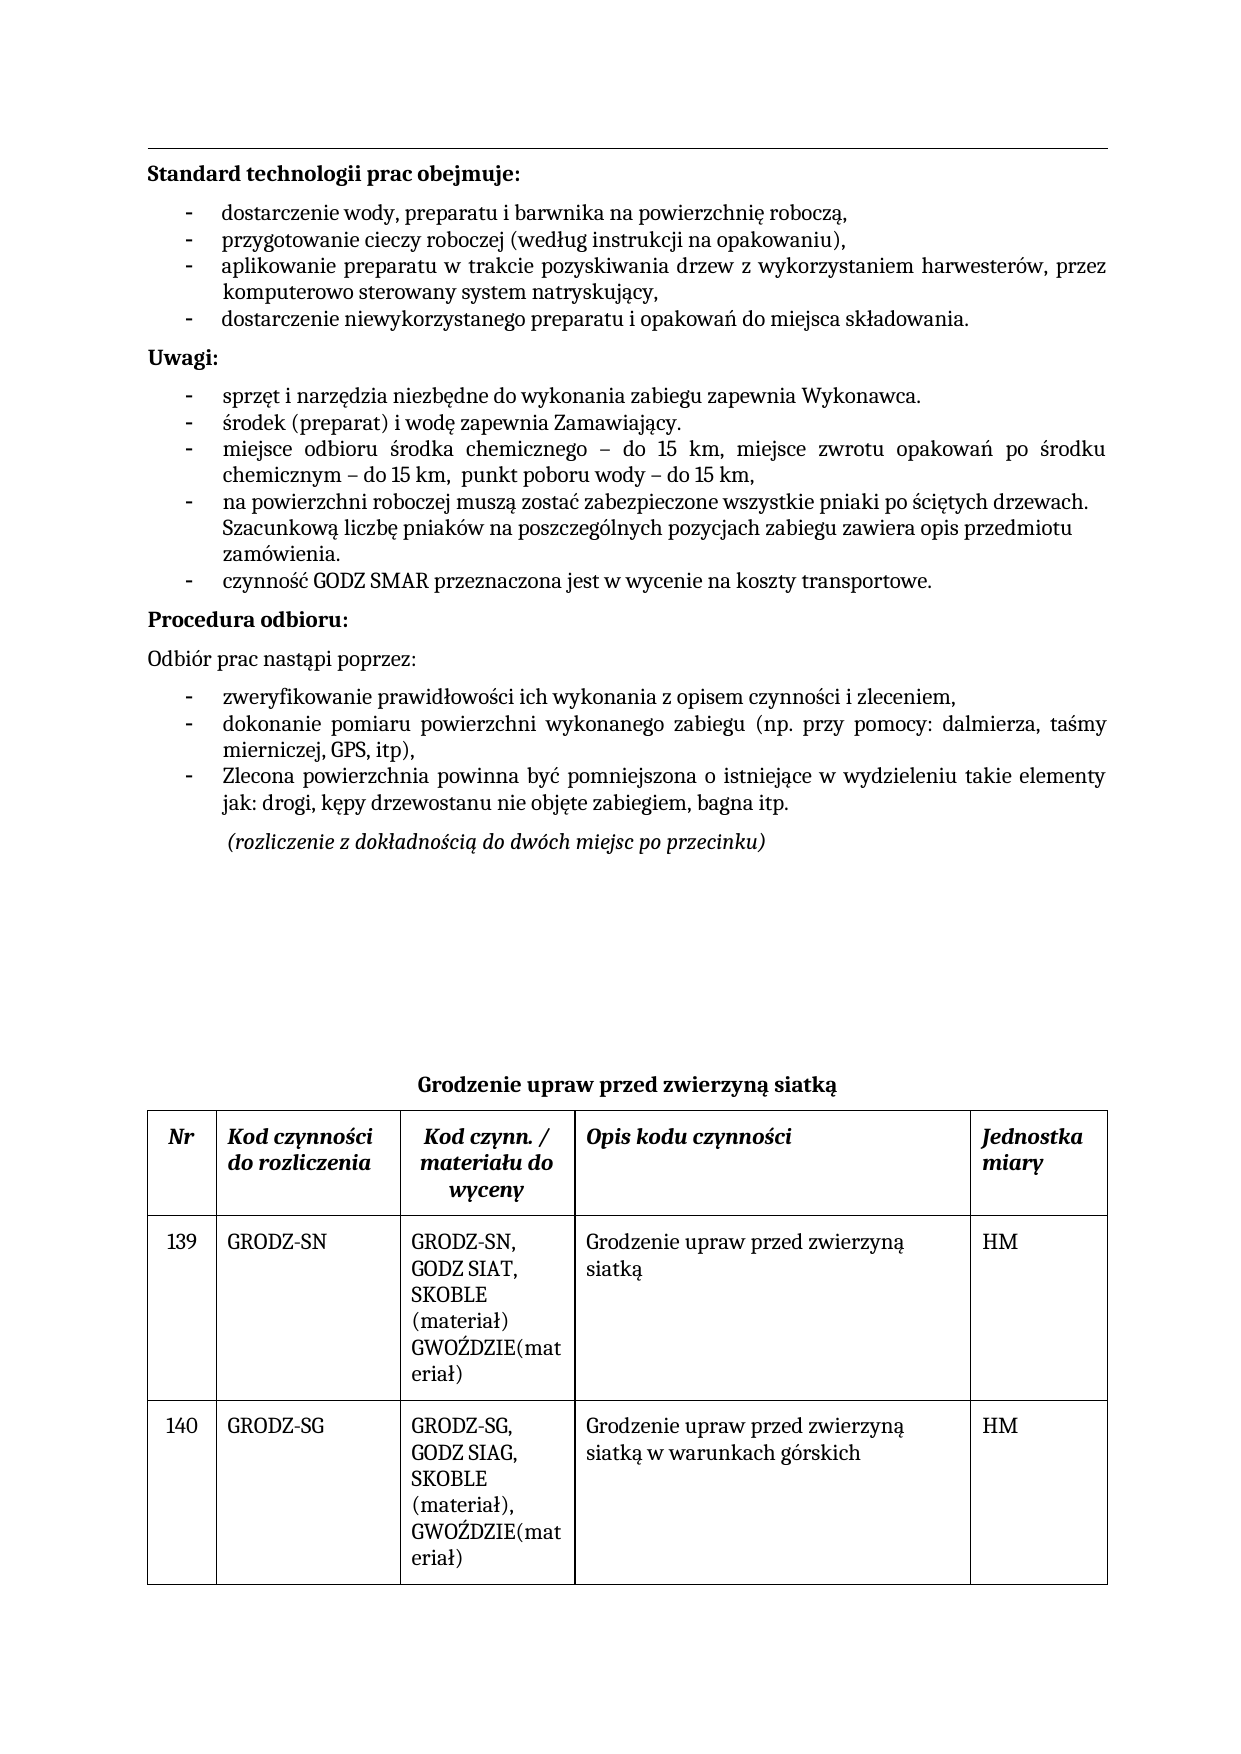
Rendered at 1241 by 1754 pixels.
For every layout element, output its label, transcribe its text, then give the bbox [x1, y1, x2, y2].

list dostarczenie wody, preparatu i barwnika na powierzchnię roboczą, [185, 200, 1107, 226]
text Standard technologii prac obejmuje: [148, 161, 1107, 187]
list Zlecona powierzchnia powinna być pomniejszona o istniejące w wydzieleniu takie elementy jak: drogi, kępy drzewostanu nie objęte zabiegiem, bagna itp. [185, 763, 1107, 816]
text Procedura odbioru: [148, 606, 1107, 633]
text Odbiór prac nastąpi poprzez: [148, 645, 1107, 672]
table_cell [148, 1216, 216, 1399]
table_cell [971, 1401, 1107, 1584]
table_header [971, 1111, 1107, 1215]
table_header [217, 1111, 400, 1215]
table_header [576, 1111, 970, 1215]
list miejsce odbioru środka chemicznego – do 15 km, miejsce zwrotu opakowań po środku chemicznym – do 15 km, punkt poboru wody – do 15 km, [185, 436, 1107, 488]
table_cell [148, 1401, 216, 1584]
list dokonanie pomiaru powierzchni wykonanego zabiegu (np. przy pomocy: dalmierza, taśmy mierniczej, GPS, itp), [185, 711, 1107, 763]
list aplikowanie preparatu w trakcie pozyskiwania drzew z wykorzystaniem harwesterów, przez komputerowo sterowany system natryskujący, [185, 253, 1107, 305]
text (rozliczenie z dokładnością do dwóch miejsc po przecinku) [148, 828, 1107, 855]
text Grodzenie upraw przed zwierzyną siatką [148, 1071, 1107, 1098]
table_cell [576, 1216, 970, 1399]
list na powierzchni roboczej muszą zostać zabezpieczone wszystkie pniaki po ściętych drzewach. Szacunkową liczbę pniaków na poszczególnych pozycjach zabiegu zawiera opis przedmiotu zamówienia. [185, 488, 1107, 568]
list przygotowanie cieczy roboczej (według instrukcji na opakowaniu), [185, 226, 1107, 253]
text Uwagi: [148, 344, 1107, 371]
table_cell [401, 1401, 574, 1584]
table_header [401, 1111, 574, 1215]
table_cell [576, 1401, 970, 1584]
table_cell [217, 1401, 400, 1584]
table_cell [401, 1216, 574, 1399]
list zweryfikowanie prawidłowości ich wykonania z opisem czynności i zleceniem, [185, 684, 1107, 711]
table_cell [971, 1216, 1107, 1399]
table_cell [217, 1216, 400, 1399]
list czynność GODZ SMAR przeznaczona jest w wycenie na koszty transportowe. [185, 568, 1107, 594]
list sprzęt i narzędzia niezbędne do wykonania zabiegu zapewnia Wykonawca. [185, 383, 1107, 409]
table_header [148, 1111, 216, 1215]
list środek (preparat) i wodę zapewnia Zamawiający. [185, 409, 1107, 436]
list dostarczenie niewykorzystanego preparatu i opakowań do miejsca składowania. [185, 305, 1107, 332]
